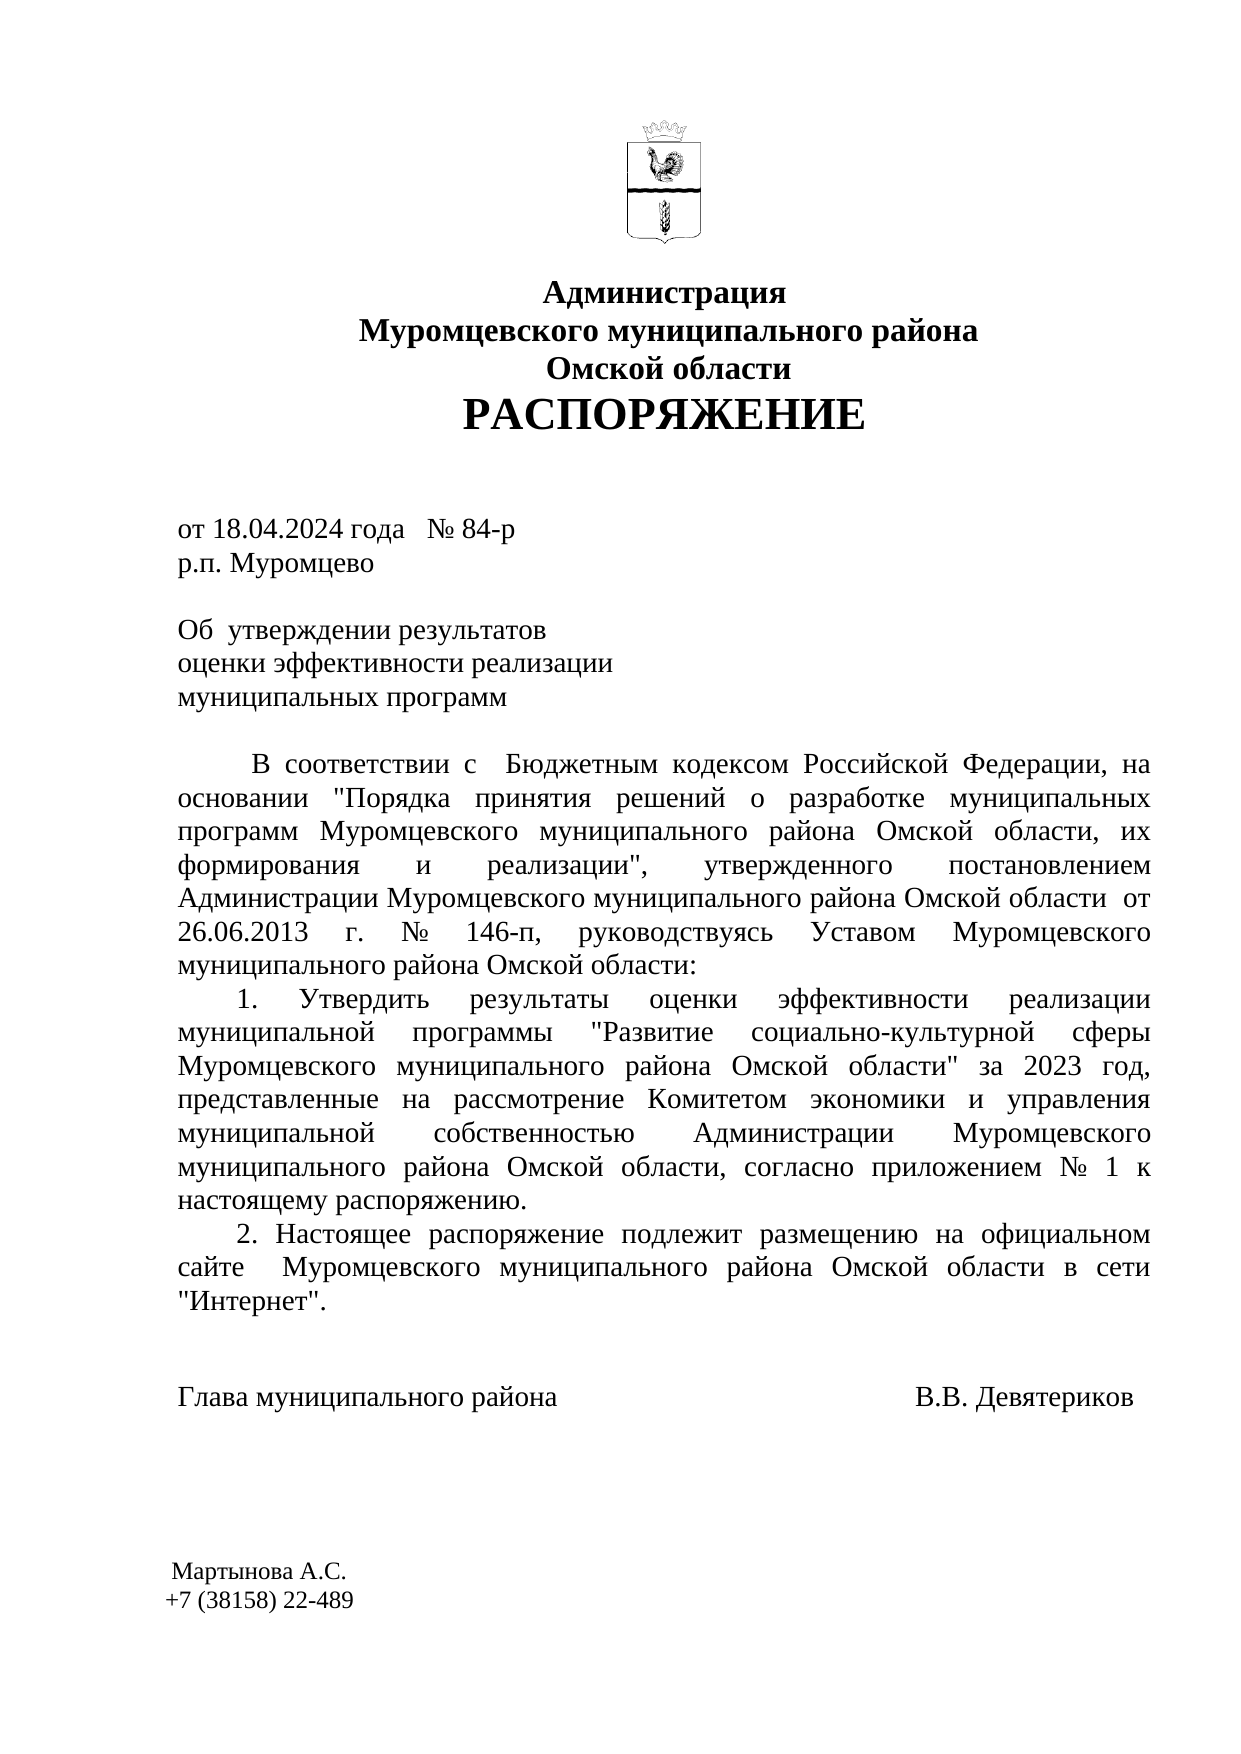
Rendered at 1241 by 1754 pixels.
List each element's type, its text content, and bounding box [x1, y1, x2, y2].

text 2. Настоящее распоряжение подлежит размещению на официальном сайте Муромцевского муниципального района Омской области в сети "Интернет". [177, 1216, 1152, 1316]
text муниципальных программ [177, 679, 635, 713]
text 1. Утвердить результаты оценки эффективности реализации муниципальной программы "Развитие социально-культурной сферы Муромцевского муниципального района Омской области" за 2023 год, представленные на рассмотрение Комитетом экономики и управления муниципальной собственностью Администрации Муромцевского муниципального района Омской области, согласно приложением № 1 к настоящему распоряжению. [177, 981, 1152, 1216]
text оценки эффективности реализации [177, 646, 635, 679]
text Глава муниципального района В.В. Девятериков [121, 1379, 1152, 1412]
picture [613, 118, 716, 248]
text Об утверждении результатов [177, 612, 635, 646]
text +7 (38158) 22-489 [121, 1585, 1152, 1613]
text Мартынова А.С. [121, 1556, 1152, 1585]
table_header Администрация Муромцевского муниципального района Омской области РАСПОРЯЖЕНИЕ [170, 118, 1159, 487]
text В соответствии с Бюджетным кодексом Российской Федерации, на основании "Порядка принятия решений о разработке муниципальных программ Муромцевского муниципального района Омской области, их формирования и реализации", утвержденного постановлением Администрации Муромцевского муниципального района Омской области от 26.06.2013 г. № 146-п, руководствуясь Уставом Муромцевского муниципального района Омской области: [177, 746, 1152, 981]
text р.п. Муромцево [177, 545, 1152, 578]
text от 18.04.2024 года № 84-р [177, 511, 1152, 545]
